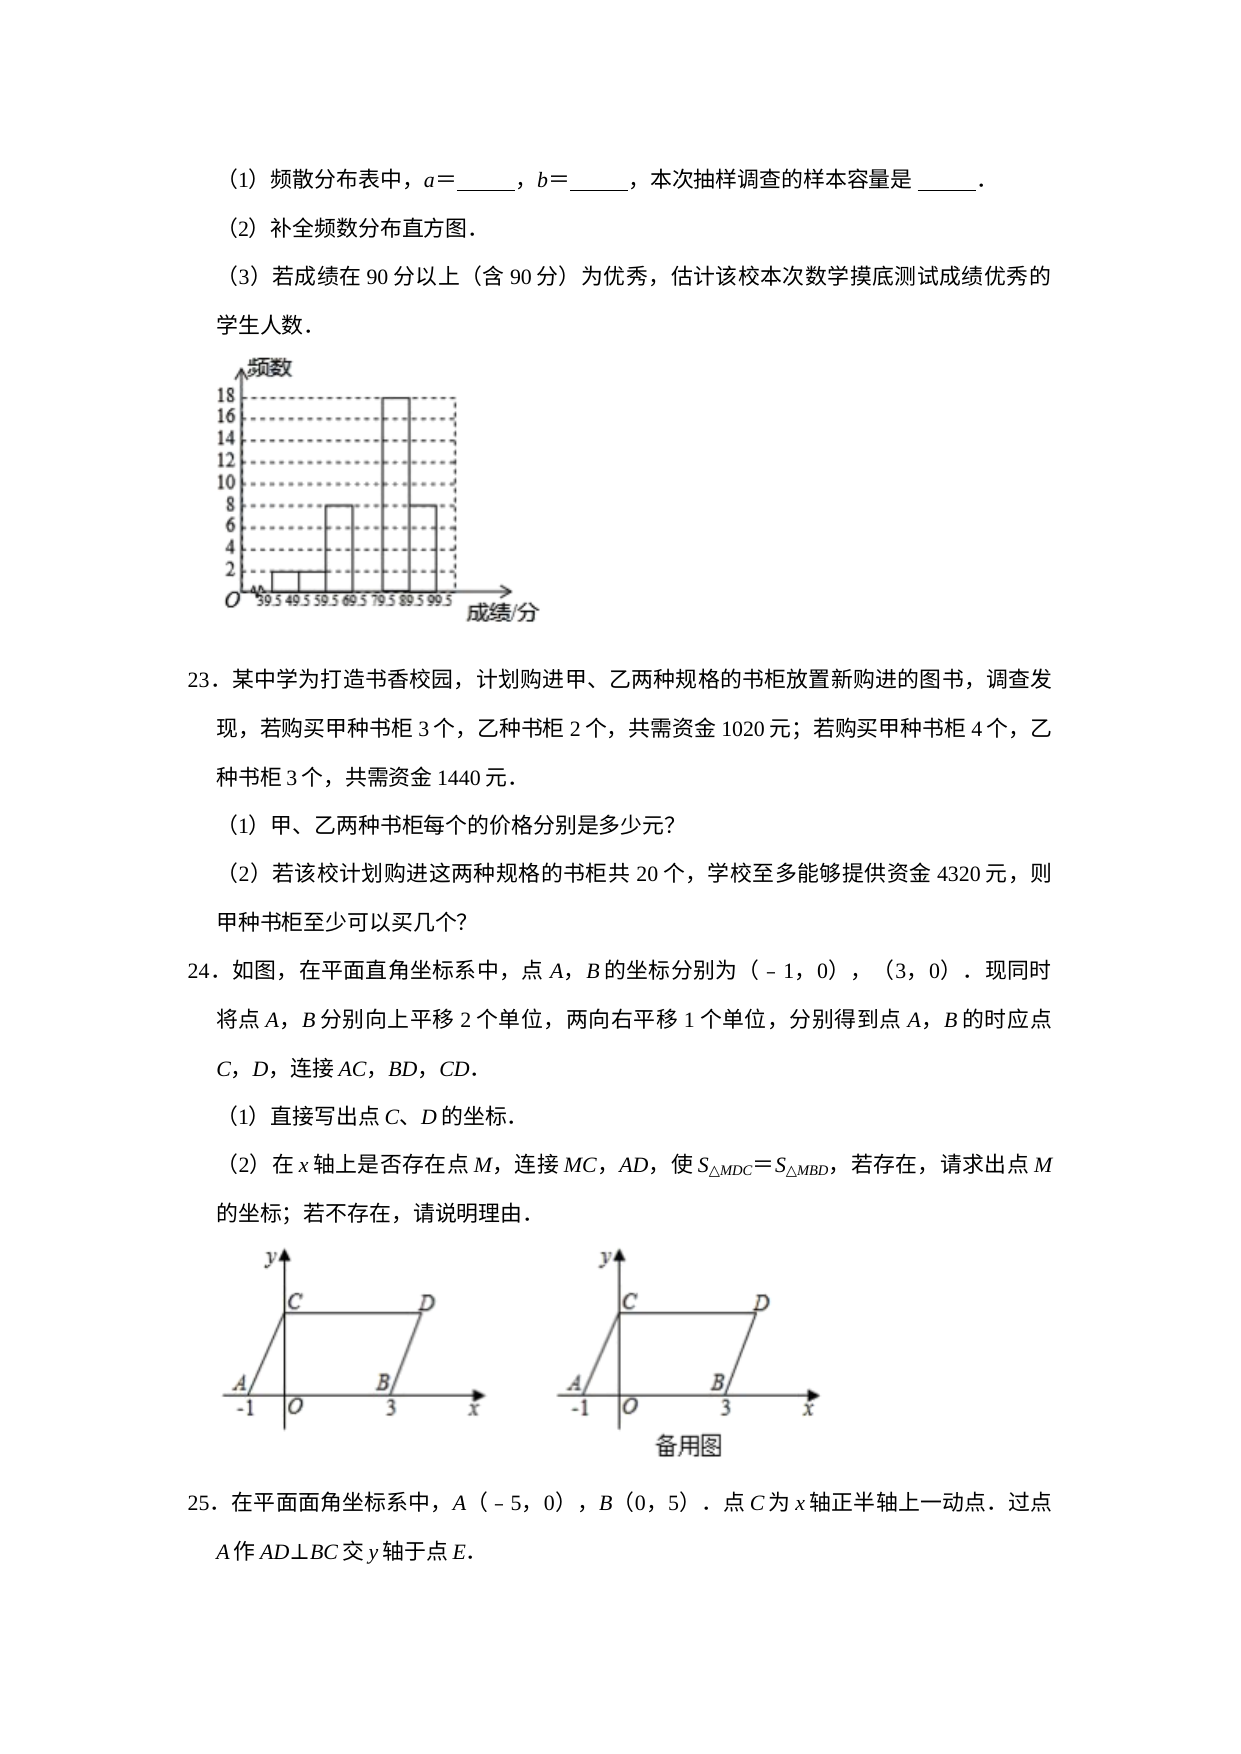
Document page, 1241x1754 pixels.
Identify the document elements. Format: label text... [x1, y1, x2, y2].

text （2）若该校计划购进这两种规格的书柜共20个，学校至多能够提供资金4320元，则甲种书柜至少可以买几个？ [216, 856, 1053, 937]
text 23．某中学为打造书香校园，计划购进甲、乙两种规格的书柜放置新购进的图书，调查发现，若购买甲种书柜3个，乙种书柜2个，共需资金1020元；若购买甲种书柜4个，乙种书柜3个，共需资金1440元． [187, 662, 1053, 792]
picture [216, 1244, 823, 1463]
text （2）在x轴上是否存在点M，连接MC，AD，使S△MDC＝S△MBD，若存在，请求出点M的坐标；若不存在，请说明理由． [216, 1147, 1053, 1228]
text （2）补全频数分布直方图． [216, 210, 1053, 243]
text （1）甲、乙两种书柜每个的价格分别是多少元？ [216, 807, 1053, 840]
text 25．在平面面角坐标系中，A（﹣5，0），B（0，5）．点C为x轴正半轴上一动点．过点A作AD⊥BC交y轴于点E． [187, 1485, 1053, 1566]
picture [216, 355, 546, 625]
text （3）若成绩在90分以上（含90分）为优秀，估计该校本次数学摸底测试成绩优秀的学生人数． [216, 259, 1053, 340]
text 24．如图，在平面直角坐标系中，点A，B的坐标分别为（﹣1，0），（3，0）．现同时将点A，B分别向上平移2个单位，两向右平移1个单位，分别得到点A，B的时应点C，D，连接AC，BD，CD． [187, 953, 1053, 1083]
text （1）直接写出点C、D的坐标． [216, 1099, 1053, 1131]
text （1）频散分布表中，a＝ ，b＝ ，本次抽样调查的样本容量是 ． [216, 162, 1053, 194]
